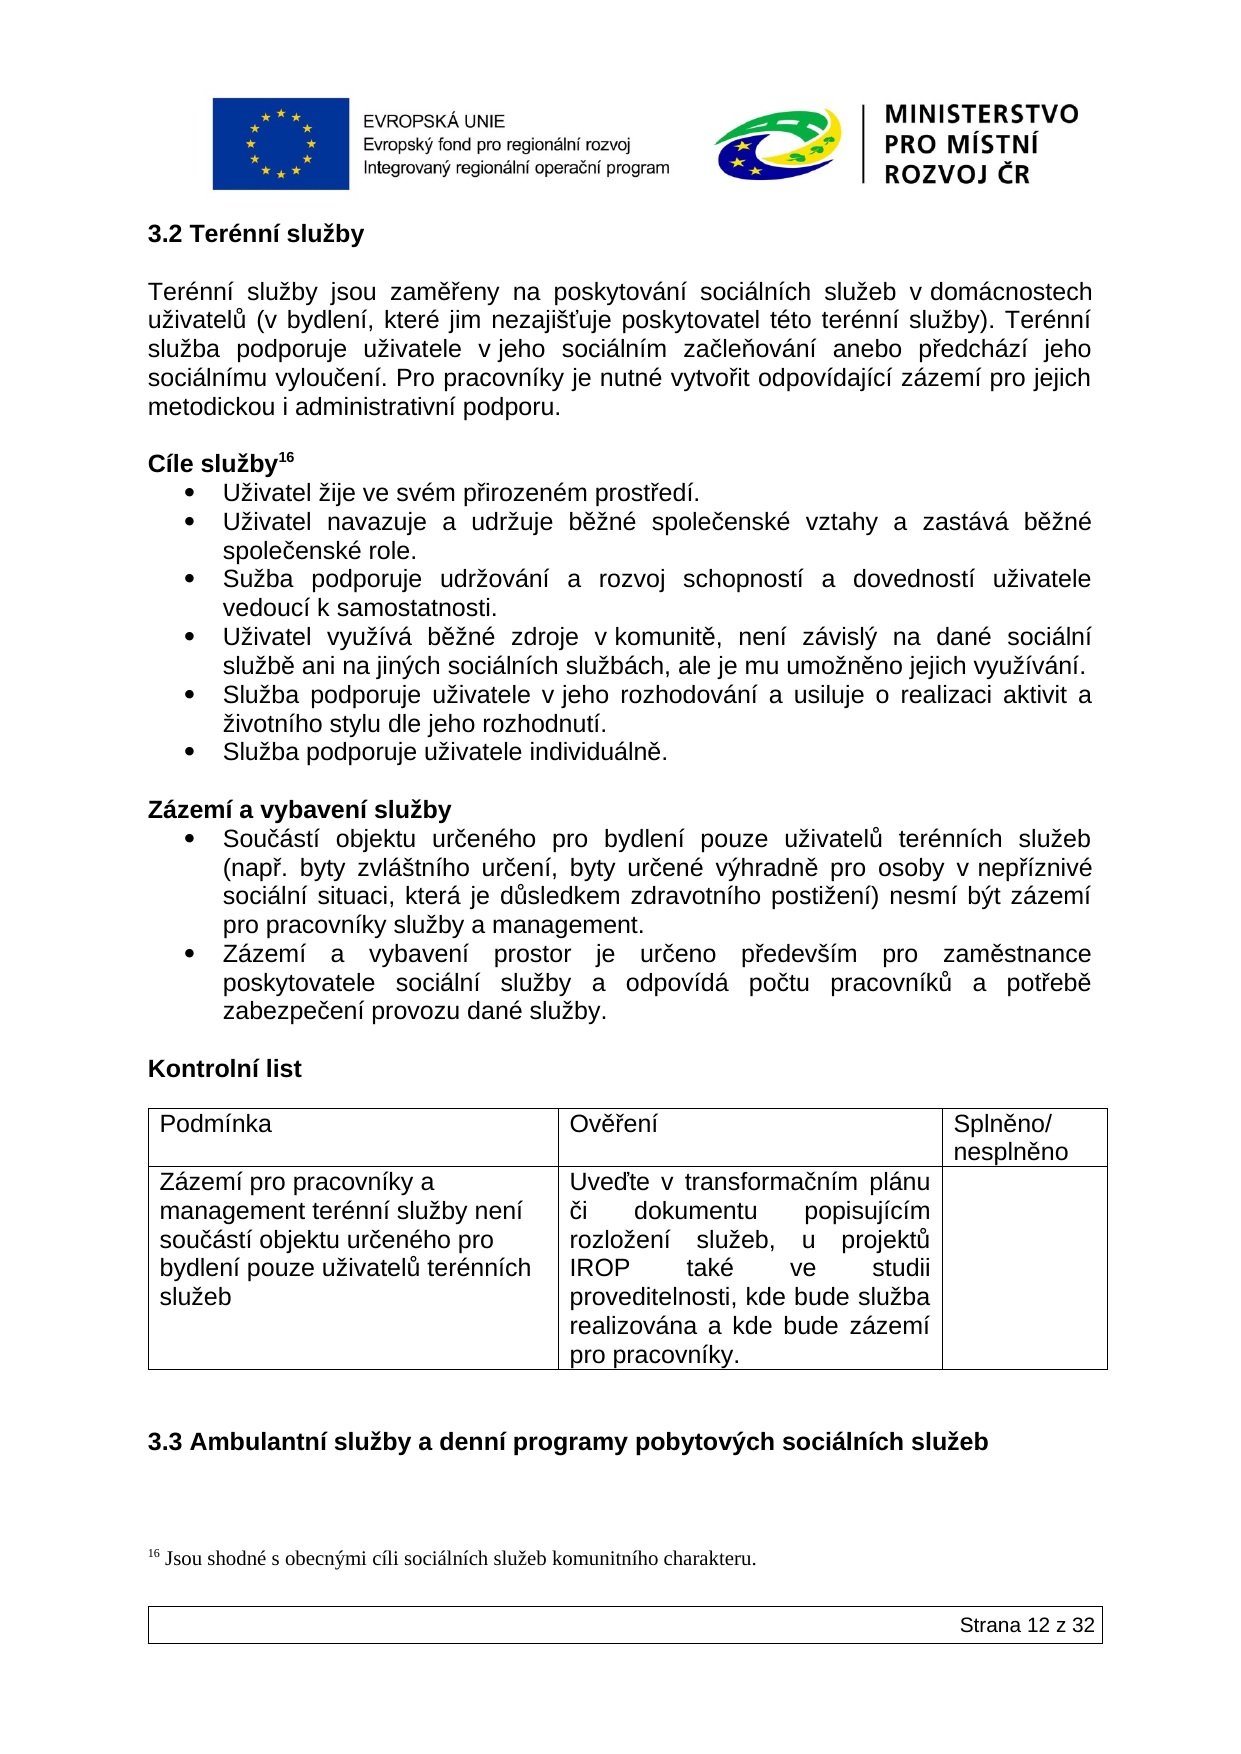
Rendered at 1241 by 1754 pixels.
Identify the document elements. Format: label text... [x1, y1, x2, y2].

table_header Splněno/ nesplněno [943, 1109, 1107, 1166]
table_cell Zázemí pro pracovníky a management terénní služby není součástí objektu určeného pro bydlení pouze uživatelů terénních služeb [149, 1167, 558, 1368]
list Součástí objektu určeného pro bydlení pouze uživatelů terénních služeb (např. byty zvláštního určení, byty určené výhradně pro osoby v nepříznivé sociální situaci, která je důsledkem zdravotního postižení) nesmí být zázemí pro pracovníky služby a management. [185, 824, 1093, 939]
list Zázemí a vybavení prostor je určeno především pro zaměstnance poskytovatele sociální služby a odpovídá počtu pracovníků a potřebě zabezpečení provozu dané služby. [185, 939, 1093, 1025]
table_header Podmínka [149, 1109, 558, 1166]
text 3.3 Ambulantní služby a denní programy pobytových sociálních služeb [148, 1427, 1093, 1456]
table_header Ověření [559, 1109, 942, 1166]
text 3.2 Terénní služby [148, 148, 1093, 248]
text Terénní služby jsou zaměřeny na poskytování sociálních služeb v domácnostech uživatelů (v bydlení, které jim nezajišťuje poskytovatel této terénní služby). Terénní služba podporuje uživatele v jeho sociálním začleňování anebo předchází jeho sociálnímu vyloučení. Pro pracovníky je nutné vytvořit odpovídající zázemí pro jejich metodickou i administrativní podporu. [148, 277, 1093, 421]
picture [182, 67, 1108, 220]
list Uživatel využívá běžné zdroje v komunitě, není závislý na dané sociální službě ani na jiných sociálních službách, ale je mu umožněno jejich využívání. [185, 622, 1093, 680]
list Služba podporuje uživatele individuálně. [185, 737, 1093, 766]
table_cell Uveďte v transformačním plánu či dokumentu popisujícím rozložení služeb, u projektů IROP také ve studii proveditelnosti, kde bude služba realizována a kde bude zázemí pro pracovníky. [559, 1167, 942, 1368]
text Cíle služby [148, 449, 1093, 478]
list Uživatel navazuje a udržuje běžné společenské vztahy a zastává běžné společenské role. [185, 507, 1093, 564]
list Uživatel žije ve svém přirozeném prostředí. [185, 478, 1093, 507]
list Služba podporuje uživatele v jeho rozhodování a usiluje o realizaci aktivit a životního stylu dle jeho rozhodnutí. [185, 680, 1093, 737]
list Sužba podporuje udržování a rozvoj schopností a dovedností uživatele vedoucí k samostatnosti. [185, 564, 1093, 622]
table_cell [943, 1167, 1107, 1368]
text Kontrolní list [148, 1054, 1093, 1083]
text Zázemí a vybavení služby [148, 795, 1093, 824]
